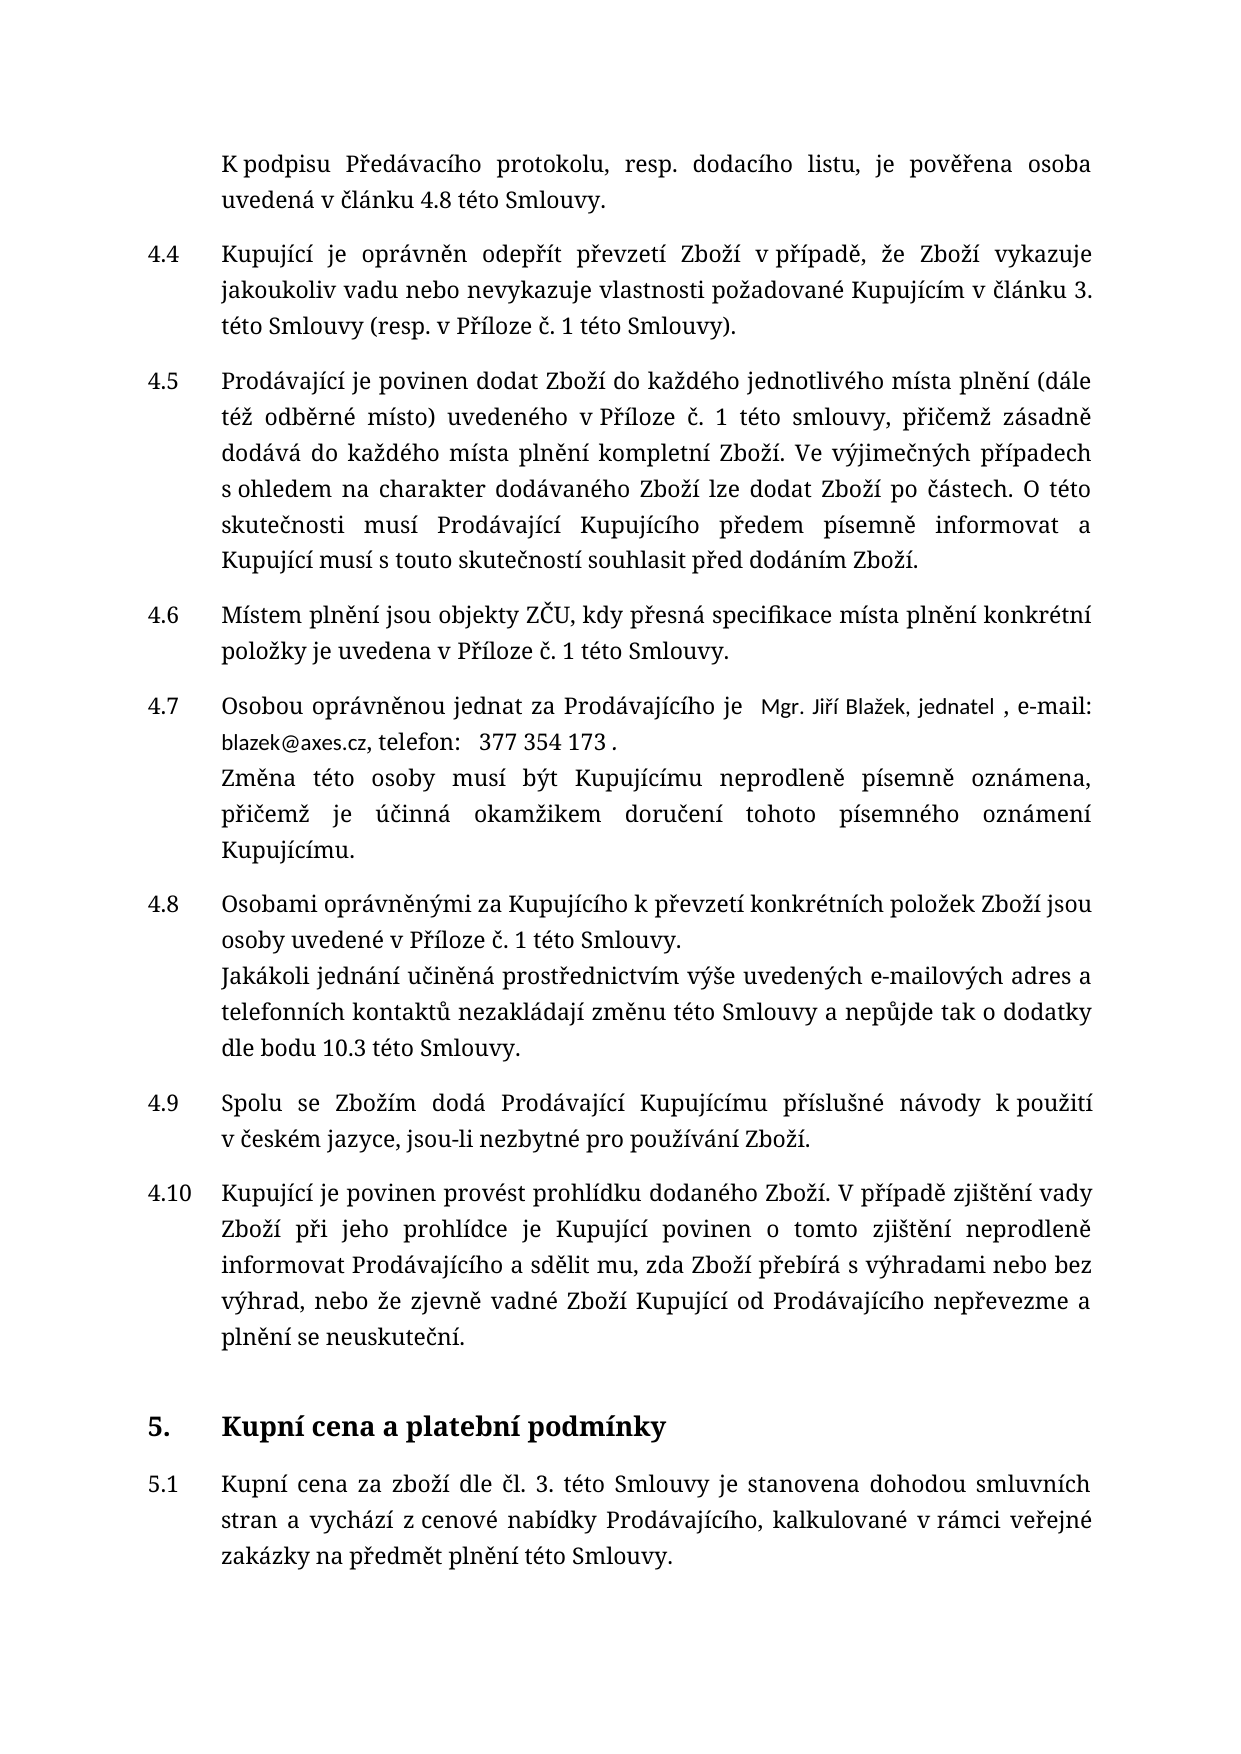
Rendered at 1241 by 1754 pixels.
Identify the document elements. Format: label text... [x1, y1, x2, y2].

text 5. Kupní cena a platební podmínky [148, 1407, 1093, 1444]
text Jakákoli jednání učiněná prostřednictvím výše uvedených e-mailových adres a telefonních kontaktů nezakládají změnu této Smlouvy a nepůjde tak o dodatky dle bodu 10.3 této Smlouvy. [221, 960, 1093, 1063]
text 5.1 Kupní cena za zboží dle čl. 3. této Smlouvy je stanovena dohodou smluvních stran a vychází z cenové nabídky Prodávajícího, kalkulované v rámci veřejné zakázky na předmět plnění této Smlouvy. [148, 1468, 1093, 1571]
text Změna této osoby musí být Kupujícímu neprodleně písemně oznámena, přičemž je účinná okamžikem doručení tohoto písemného oznámení Kupujícímu. [148, 762, 1093, 865]
text 4.8 Osobami oprávněnými za Kupujícího k převzetí konkrétních položek Zboží jsou osoby uvedené v Příloze č. 1 této Smlouvy. [148, 888, 1093, 955]
text 4.4 Kupující je oprávněn odepřít převzetí Zboží v případě, že Zboží vykazuje jakoukoliv vadu nebo nevykazuje vlastnosti požadované Kupujícím v článku 3. této Smlouvy (resp. v Příloze č. 1 této Smlouvy). [148, 238, 1093, 341]
text 4.9 Spolu se Zbožím dodá Prodávající Kupujícímu příslušné návody k použití v českém jazyce, jsou-li nezbytné pro používání Zboží. [148, 1087, 1093, 1154]
text 4.7 Osobou oprávněnou jednat za Prodávajícího je Mgr. Jiří Blažek, jednatel , e-mail: blazek@axes.cz, telefon: 377 354 173 . [148, 690, 1093, 757]
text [148, 148, 1093, 215]
text 4.10 Kupující je povinen provést prohlídku dodaného Zboží. V případě zjištění vady Zboží při jeho prohlídce je Kupující povinen o tomto zjištění neprodleně informovat Prodávajícího a sdělit mu, zda Zboží přebírá s výhradami nebo bez výhrad, nebo že zjevně vadné Zboží Kupující od Prodávajícího nepřevezme a plnění se neuskuteční. [148, 1177, 1093, 1352]
text 4.6 Místem plnění jsou objekty ZČU, kdy přesná specifikace místa plnění konkrétní položky je uvedena v Příloze č. 1 této Smlouvy. [148, 599, 1093, 666]
text 4.5 Prodávající je povinen dodat Zboží do každého jednotlivého místa plnění (dále též odběrné místo) uvedeného v Příloze č. 1 této smlouvy, přičemž zásadně dodává do každého místa plnění kompletní Zboží. Ve výjimečných případech s ohledem na charakter dodávaného Zboží lze dodat Zboží po částech. O této skutečnosti musí Prodávající Kupujícího předem písemně informovat a Kupující musí s touto skutečností souhlasit před dodáním Zboží. [148, 365, 1093, 576]
